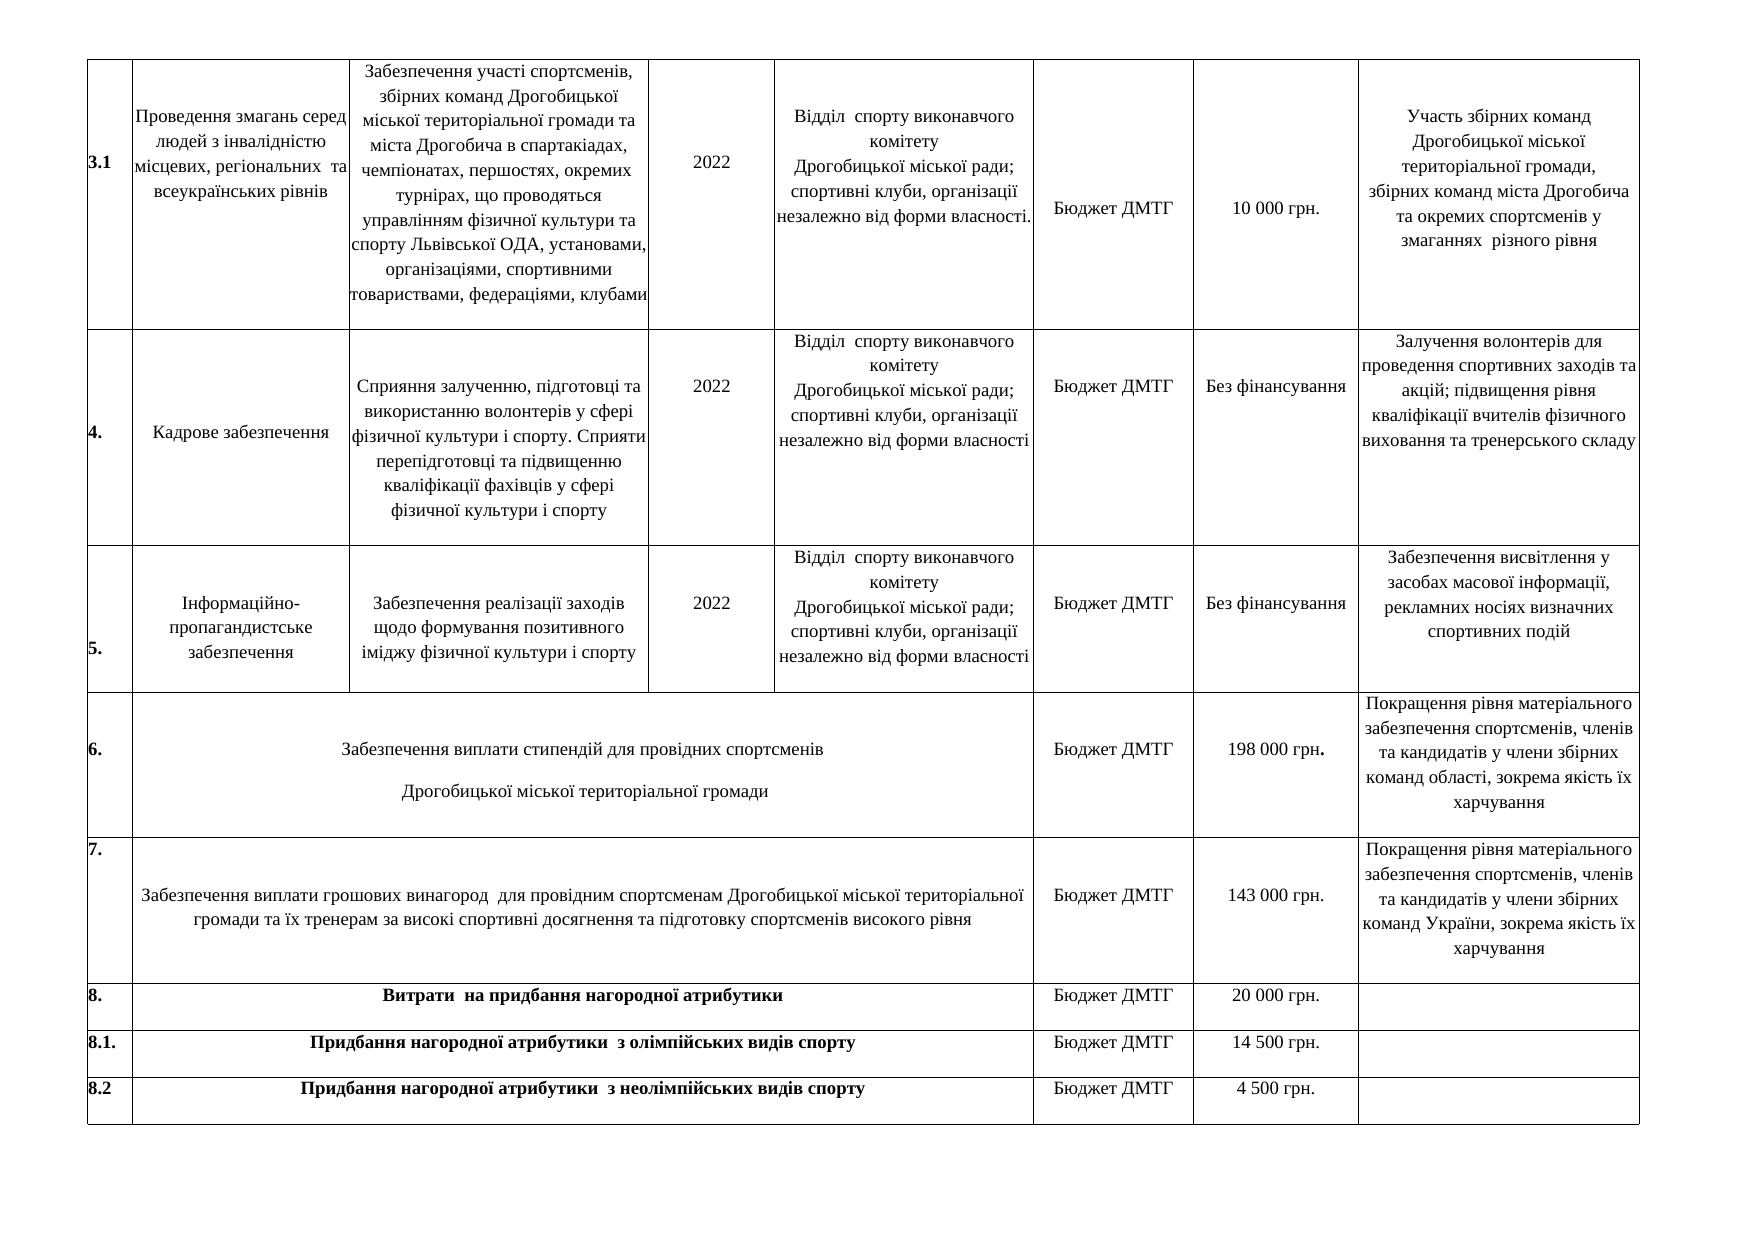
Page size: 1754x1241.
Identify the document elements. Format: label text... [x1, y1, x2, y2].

table_cell Без фінансування [1194, 546, 1358, 691]
table_cell Сприяння залученню, підготовці та використанню волонтерів у сфері фізичної культури і спорту. Сприяти перепідготовці та підвищенню кваліфікації фахівців у сфері фізичної культури і спорту [350, 330, 648, 545]
table_cell Витрати на придбання нагородної атрибутики [133, 984, 1033, 1030]
table_cell Забезпечення виплати стипендій для провідних спортсменів Дрогобицької міської територіальної громади [133, 693, 1033, 837]
table_cell 2022 [649, 546, 774, 691]
table_cell 8. [88, 984, 132, 1030]
table_cell 198 000 грн. [1194, 693, 1358, 837]
table_cell Покращення рівня матеріального забезпечення спортсменів, членів та кандидатів у члени збірних команд області, зокрема якість їх харчування [1359, 693, 1639, 837]
table_cell 5. [88, 546, 132, 691]
table_cell Придбання нагородної атрибутики з олімпійських видів спорту [133, 1031, 1033, 1077]
table_cell 6. [88, 693, 132, 837]
table_cell Забезпечення участі спортсменів, збірних команд Дрогобицької міської територіальної громади та міста Дрогобича в спартакіадах, чемпіонатах, першостях, окремих турнірах, що проводяться управлінням фізичної культури та спорту Львівської ОДА, установами, організаціями, спортивними товариствами, федераціями, клубами [350, 60, 648, 329]
table_cell Бюджет ДМТГ [1034, 838, 1193, 983]
table_cell 2022 [649, 330, 774, 545]
table_cell 4. [88, 330, 132, 545]
table_cell Бюджет ДМТГ [1034, 693, 1193, 837]
table_cell Залучення волонтерів для проведення спортивних заходів та акцій; підвищення рівня кваліфікації вчителів фізичного виховання та тренерського складу [1359, 330, 1639, 545]
table_cell Бюджет ДМТГ [1034, 984, 1193, 1030]
table_cell Забезпечення реалізації заходів щодо формування позитивного іміджу фізичної культури і спорту [350, 546, 648, 691]
table_cell 143 000 грн. [1194, 838, 1358, 983]
table_cell 2022 [649, 60, 774, 329]
table_cell 10 000 грн. [1194, 60, 1358, 329]
table_cell [1359, 984, 1639, 1030]
table_cell Відділ спорту виконавчого комітету Дрогобицької міської ради; спортивні клуби, організації незалежно від форми власності [775, 546, 1033, 691]
table_cell Інформаційно-пропагандистське забезпечення [133, 546, 349, 691]
table_cell Бюджет ДМТГ [1034, 1078, 1193, 1123]
table_cell Участь збірних команд Дрогобицької міської територіальної громади, збірних команд міста Дрогобича та окремих спортсменів у змаганнях різного рівня [1359, 60, 1639, 329]
table_cell 14 500 грн. [1194, 1031, 1358, 1077]
table_cell 8.2 [88, 1078, 132, 1123]
table_cell 7. [88, 838, 132, 983]
table_cell Проведення змагань серед людей з інвалідністю місцевих, регіональних та всеукраїнських рівнів [133, 60, 349, 329]
table_cell 3.1 [88, 60, 132, 329]
table_cell Відділ спорту виконавчого комітету Дрогобицької міської ради; спортивні клуби, організації незалежно від форми власності [775, 330, 1033, 545]
table_cell 20 000 грн. [1194, 984, 1358, 1030]
table_cell Бюджет ДМТГ [1034, 60, 1193, 329]
table_cell Придбання нагородної атрибутики з неолімпійських видів спорту [133, 1078, 1033, 1123]
table_cell Покращення рівня матеріального забезпечення спортсменів, членів та кандидатів у члени збірних команд України, зокрема якість їх харчування [1359, 838, 1639, 983]
table_cell Забезпечення виплати грошових винагород для провідним спортсменам Дрогобицької міської територіальної громади та їх тренерам за високі спортивні досягнення та підготовку спортсменів високого рівня [133, 838, 1033, 983]
table_cell Забезпечення висвітлення у засобах масової інформації, рекламних носіях визначних спортивних подій [1359, 546, 1639, 691]
table_cell Кадрове забезпечення [133, 330, 349, 545]
table_cell Відділ спорту виконавчого комітету Дрогобицької міської ради; спортивні клуби, організації незалежно від форми власності. [775, 60, 1033, 329]
table_cell Бюджет ДМТГ [1034, 546, 1193, 691]
table_cell [1359, 1031, 1639, 1077]
table_cell Бюджет ДМТГ [1034, 1031, 1193, 1077]
table_cell Бюджет ДМТГ [1034, 330, 1193, 545]
table_cell Без фінансування [1194, 330, 1358, 545]
table_cell 4 500 грн. [1194, 1078, 1358, 1123]
table_cell [1359, 1078, 1639, 1123]
table_cell 8.1. [88, 1031, 132, 1077]
